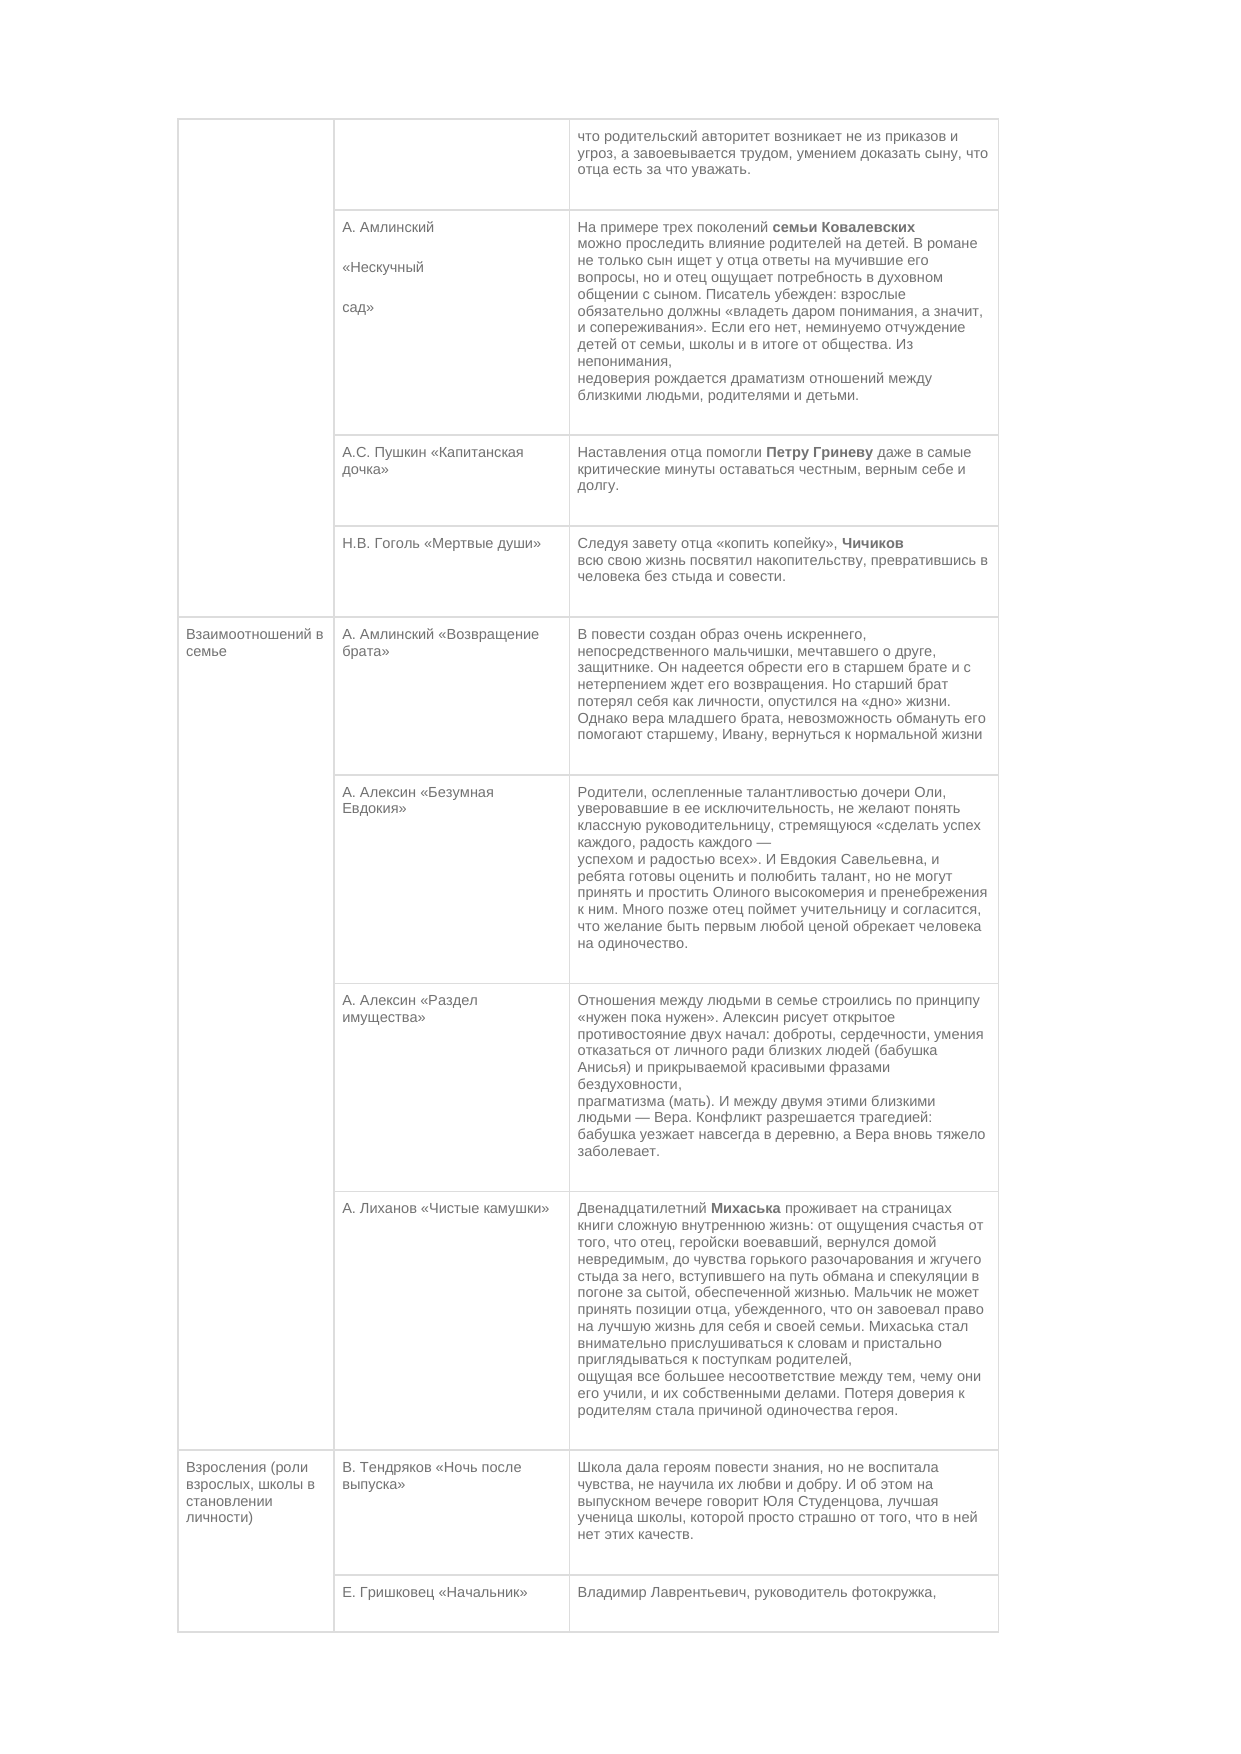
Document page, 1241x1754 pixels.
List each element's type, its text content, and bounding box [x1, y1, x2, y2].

table_cell Следуя завету отца «копить копейку», Чичиков всю свою жизнь посвятил накопительству, превратившись в человека без стыда и совести. [570, 527, 998, 616]
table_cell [335, 120, 569, 209]
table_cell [570, 120, 998, 209]
table_cell А. Амлинский «Нескучный сад» [335, 211, 569, 434]
table_cell Н.В. Гоголь «Мертвые души» [335, 527, 569, 616]
table_cell Наставления отца помогли Петру Гриневу даже в самые критические минуты оставаться честным, верным себе и долгу. [570, 436, 998, 525]
table_cell В повести создан образ очень искреннего, непосредственного мальчишки, мечтавшего о друге, защитнике. Он надеется обрести его в старшем брате и с нетерпением ждет его возвращения. Но старший брат потерял себя как личности, опустился на «дно» жизни. Однако вера младшего брата, невозможность обмануть его помогают старшему, Ивану, вернуться к нормальной жизни [570, 618, 998, 774]
table_cell На примере трех поколений семьи Ковалевских можно проследить влияние родителей на детей. В романе не только сын ищет у отца ответы на мучившие его вопросы, но и отец ощущает потребность в духовном общении с сыном. Писатель убежден: взрослые обязательно должны «владеть даром понимания, а значит, и сопереживания». Если его нет, неминуемо отчуждение детей от семьи, школы и в итоге от общества. Из непонимания, недоверия рождается драматизм отношений между близкими людьми, родителями и детьми. [570, 211, 998, 434]
table_cell Школа дала героям повести знания, но не воспитала чувства, не научила их любви и добру. И об этом на выпускном вечере говорит Юля Студенцова, лучшая ученица школы, которой просто страшно от того, что в ней нет этих качеств. [570, 1451, 998, 1574]
table_cell Отношения между людьми в семье строились по принципу «нужен пока нужен». Алексин рисует открытое противостояние двух начал: доброты, сердечности, умения отказаться от личного ради близких людей (бабушка Анисья) и прикрываемой красивыми фразами бездуховности, прагматизма (мать). И между двумя этими близкими людьми — Вера. Конфликт разрешается трагедией: бабушка уезжает навсегда в деревню, а Вера вновь тяжело заболевает. [570, 984, 998, 1191]
table_cell А. Лиханов «Чистые камушки» [335, 1192, 569, 1449]
table_cell Родители, ослепленные талантливостью дочери Оли, уверовавшие в ее исключительность, не желают понять классную руководительницу, стремящуюся «сделать успех каждого, радость каждого — успехом и радостью всех». И Евдокия Савельевна, и ребята готовы оценить и полюбить талант, но не могут принять и простить Олиного высокомерия и пренебрежения к ним. Много позже отец поймет учительницу и согласится, что желание быть первым любой ценой обрекает человека на одиночество. [570, 776, 998, 982]
table_cell В. Тендряков «Ночь после выпуска» [335, 1451, 569, 1574]
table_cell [335, 1576, 569, 1631]
table_cell А. Алексин «Безумная Евдокия» [335, 776, 569, 982]
table_cell А. Амлинский «Возвращение брата» [335, 618, 569, 774]
table_cell А.С. Пушкин «Капитанская дочка» [335, 436, 569, 525]
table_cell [570, 1576, 998, 1631]
table_cell А. Алексин «Раздел имущества» [335, 984, 569, 1191]
table_cell Взаимоотношений в семье [179, 618, 333, 1449]
table_cell Взросления (роли взрослых, школы в становлении личности) [179, 1451, 333, 1631]
table_cell Двенадцатилетний Михаська проживает на страницах книги сложную внутреннюю жизнь: от ощущения счастья от того, что отец, геройски воевавший, вернулся домой невредимым, до чувства горького разочарования и жгучего стыда за него, вступившего на путь обмана и спекуляции в погоне за сытой, обеспеченной жизнью. Мальчик не может принять позиции отца, убежденного, что он завоевал право на лучшую жизнь для себя и своей семьи. Михаська стал внимательно прислушиваться к словам и пристально приглядываться к поступкам родителей, ощущая все большее несоответствие между тем, чему они его учили, и их собственными делами. Потеря доверия к родителям стала причиной одиночества героя. [570, 1192, 998, 1449]
